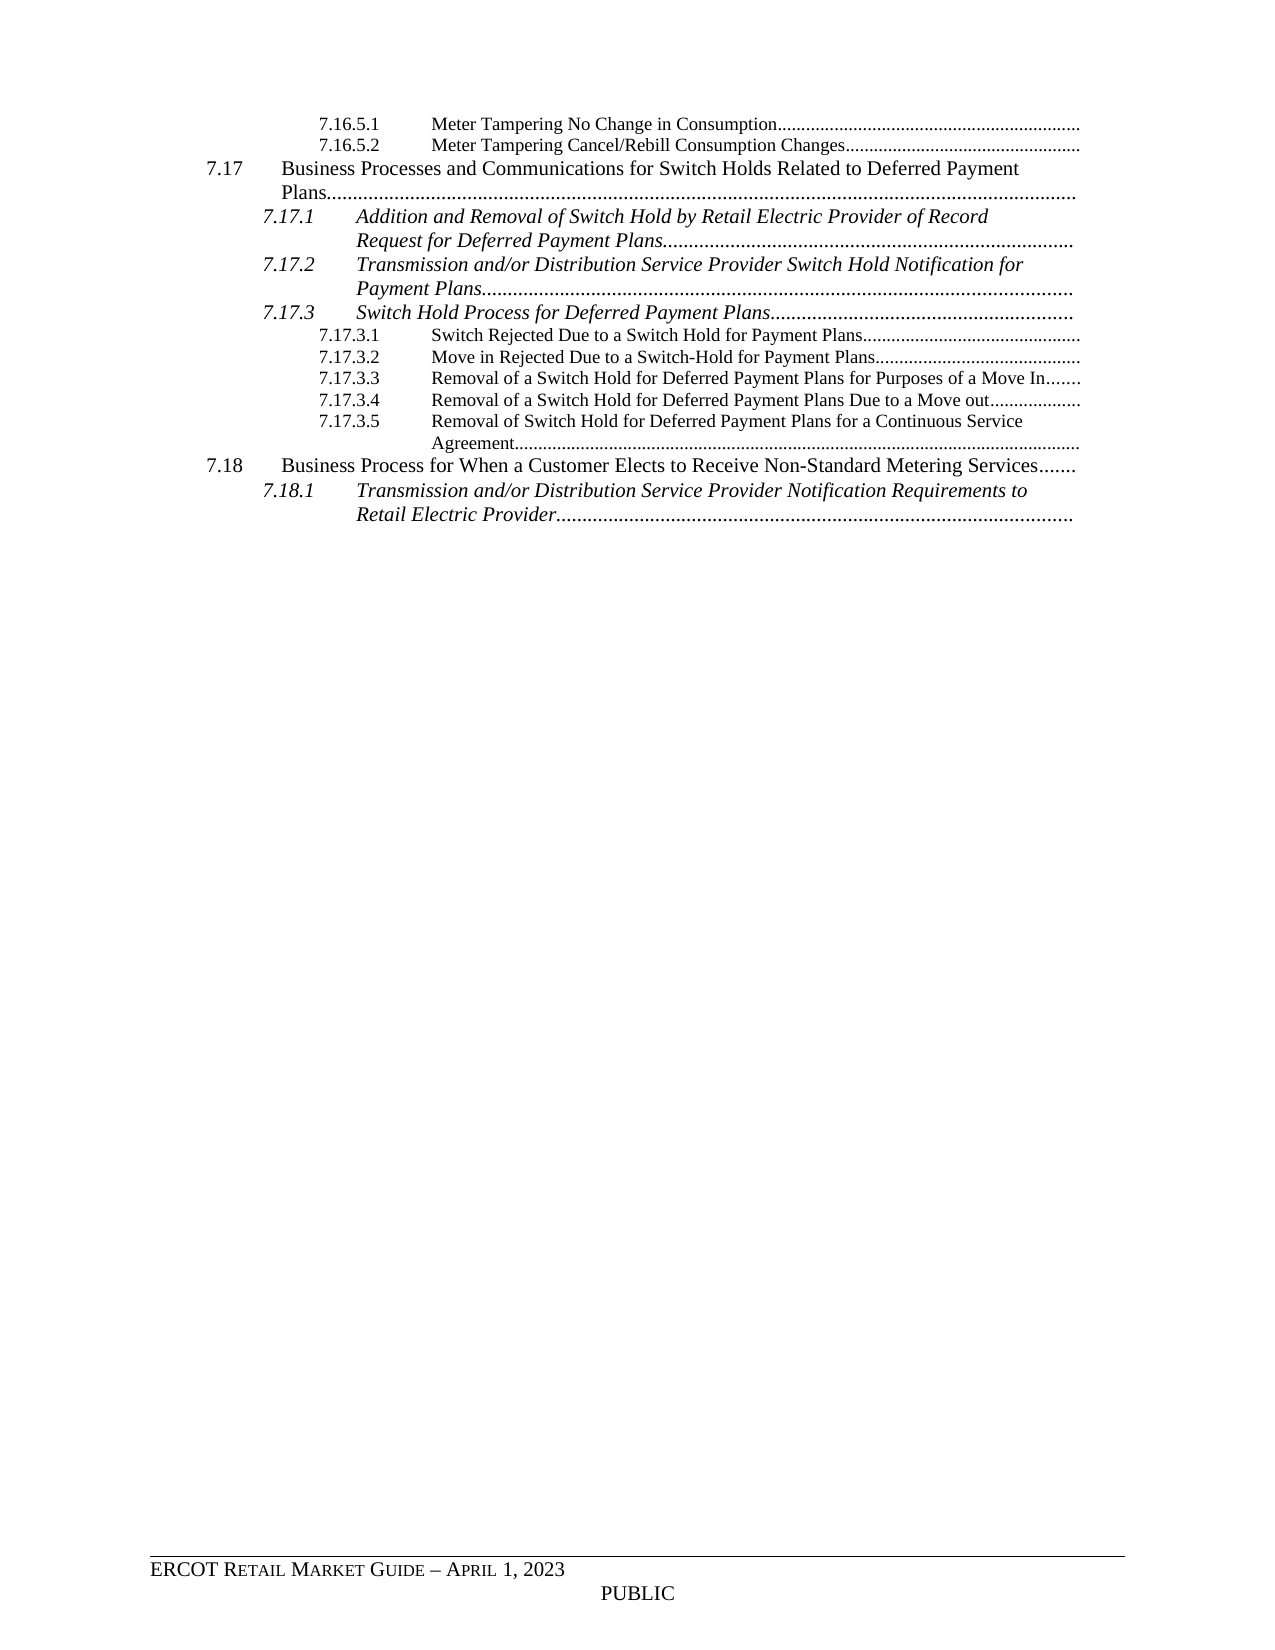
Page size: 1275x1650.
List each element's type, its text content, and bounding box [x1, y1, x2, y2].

text 7.17.3.3 Removal of a Switch Hold for Deferred Payment Plans for Purposes of a Move In 7-106 [319, 367, 1050, 389]
text 7.17 Business Processes and Communications for Switch Holds Related to Deferred Payment Plans 7-105 [206, 156, 1050, 204]
text 7.17.3.5 Removal of Switch Hold for Deferred Payment Plans for a Continuous Service Agreement 7-112 [319, 410, 1050, 453]
text 7.17.3 Switch Hold Process for Deferred Payment Plans 7-106 [262, 300, 1050, 324]
text 7.16.5.2 Meter Tampering Cancel/Rebill Consumption Changes 7-104 [319, 134, 1050, 156]
text 7.17.3.2 Move in Rejected Due to a Switch-Hold for Payment Plans 7-106 [319, 346, 1050, 367]
text 7.18.1 Transmission and/or Distribution Service Provider Notification Requirements to Retail Electric Provider 7-113 [262, 477, 1050, 526]
text 7.17.1 Addition and Removal of Switch Hold by Retail Electric Provider of Record Request for Deferred Payment Plans 7-105 [262, 204, 1050, 252]
text 7.17.3.1 Switch Rejected Due to a Switch Hold for Payment Plans 7-106 [319, 324, 1050, 346]
text 7.16.5.1 Meter Tampering No Change in Consumption 7-104 [319, 112, 1050, 134]
text 7.18 Business Process for When a Customer Elects to Receive Non-Standard Metering Services 7-113 [206, 453, 1050, 477]
text 7.17.2 Transmission and/or Distribution Service Provider Switch Hold Notification for Payment Plans 7-105 [262, 252, 1050, 300]
text 7.17.3.4 Removal of a Switch Hold for Deferred Payment Plans Due to a Move out 7-112 [319, 389, 1050, 410]
